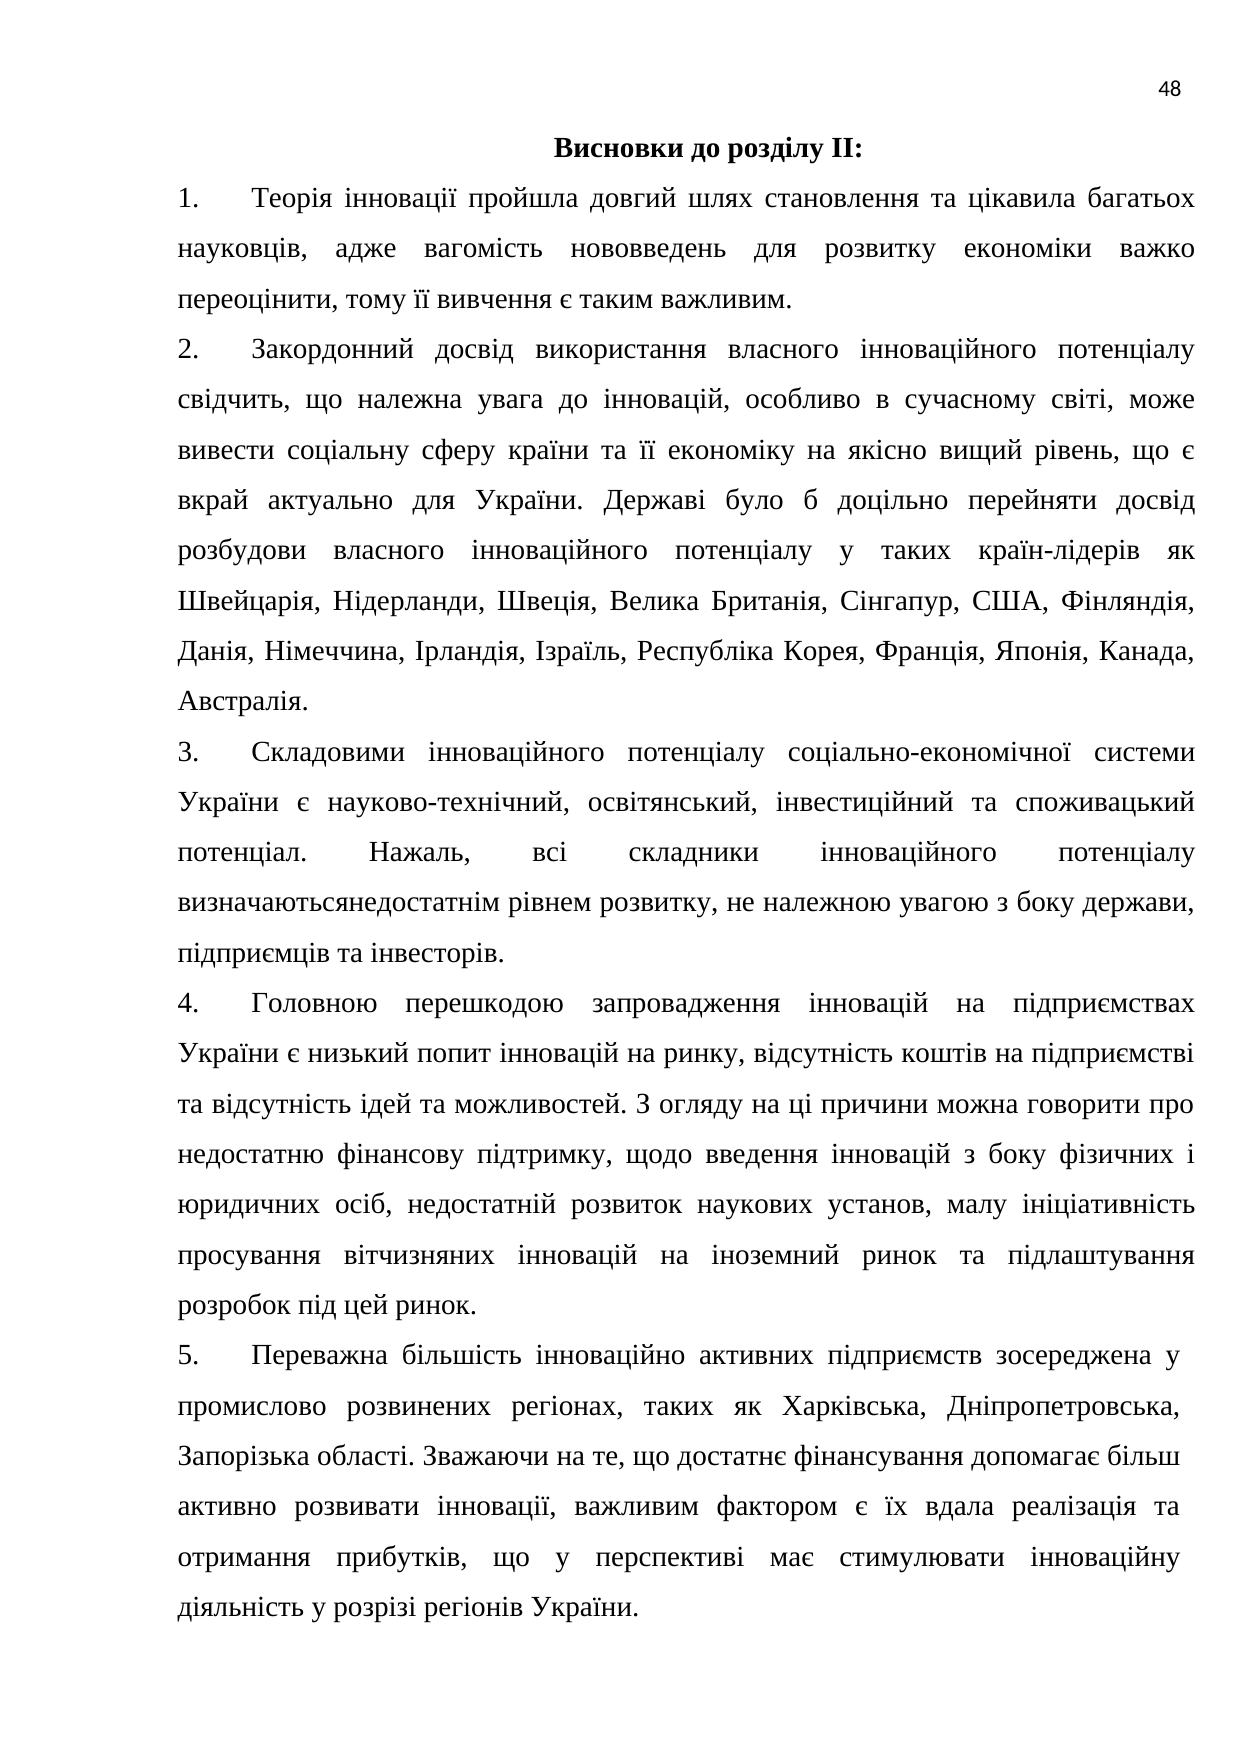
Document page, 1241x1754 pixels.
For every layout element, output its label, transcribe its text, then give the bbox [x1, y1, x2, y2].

list Теорія інновації пройшла довгий шлях становлення та цікавила багатьох науковців, адже вагомість нововведень для розвитку економіки важко переоцінити, тому її вивчення є таким важливим. [177, 180, 1196, 314]
list Переважна більшість інноваційно активних підприємств зосереджена у промислово розвинених регіонах, таких як Харківська, Дніпропетровська, Запорізька області. Зважаючи на те, що достатнє фінансування допомагає більш активно розвивати інновації, важливим фактором є їх вдала реалізація та отримання прибутків, що у перспективі має стимулювати інноваційну діяльність у розрізі регіонів України. [177, 1337, 1181, 1622]
list Складовими інноваційного потенціалу соціально-економічної системи України є науково-технічний, освітянський, інвестиційний та споживацький потенціал. Нажаль, всі складники інноваційного потенціалу визначаютьсянедостатнім рівнем розвитку, не належною увагою з боку держави, підприємців та інвесторів. [177, 734, 1196, 968]
list Головною перешкодою запровадження інновацій на підприємствах України є низький попит інновацій на ринку, відсутність коштів на підприємстві та відсутність ідей та можливостей. З огляду на ці причини можна говорити про недостатню фінансову підтримку, щодо введення інновацій з боку фізичних і юридичних осіб, недостатній розвиток наукових установ, малу ініціативність просування вітчизняних інновацій на іноземний ринок та підлаштування розробок під цей ринок. [177, 985, 1196, 1321]
list Закордонний досвід використання власного інноваційного потенціалу свідчить, що належна увага до інновацій, особливо в сучасному світі, може вивести соціальну сферу країни та її економіку на якісно вищий рівень, що є вкрай актуально для України. Державі було б доцільно перейняти досвід розбудови власного інноваційного потенціалу у таких країн-лідерів як Швейцарія, Нідерланди, Швеція, Велика Британія, Сінгапур, США, Фінляндія, Данія, Німеччина, Ірландія, Ізраїль, Республіка Корея, Франція, Японія, Канада, Австралія. [177, 331, 1196, 717]
text Висновки до розділу ІІ: [177, 130, 1181, 163]
